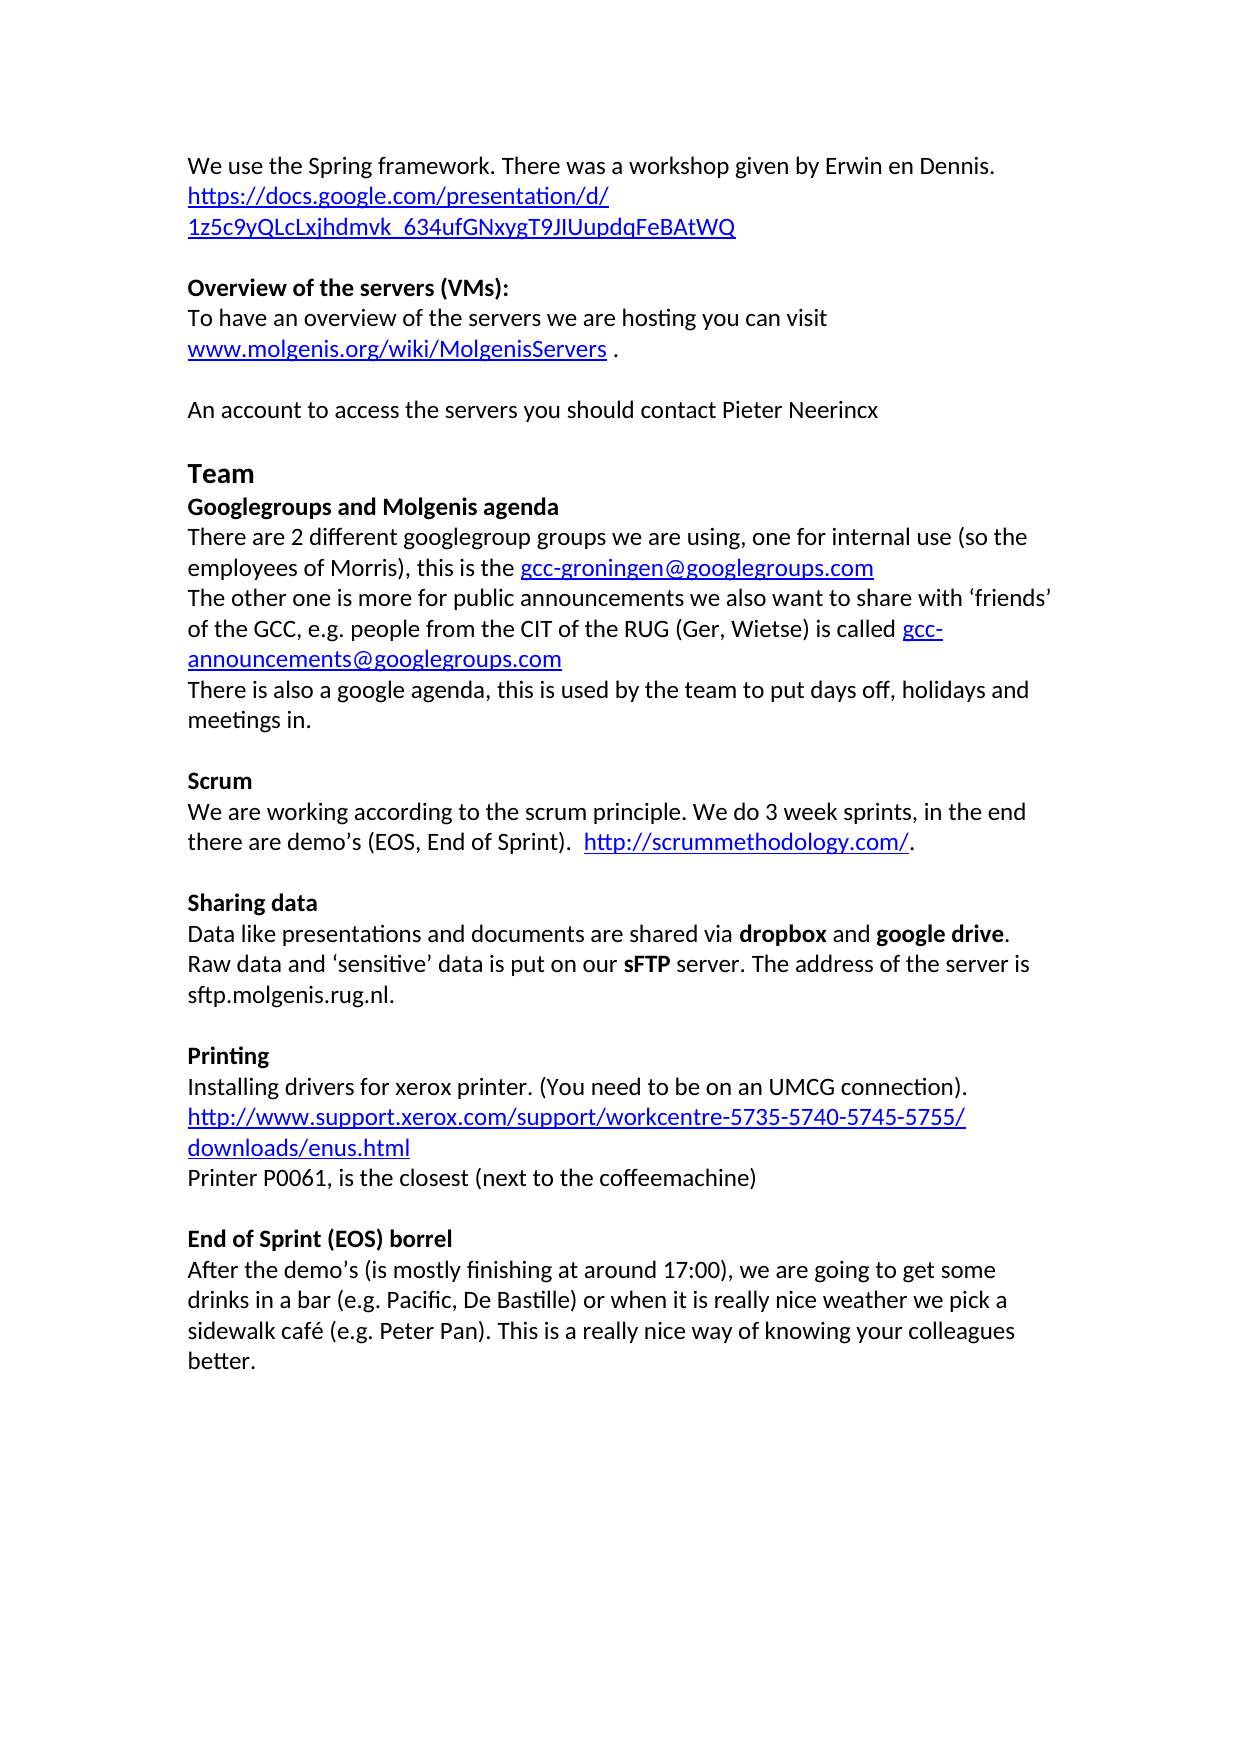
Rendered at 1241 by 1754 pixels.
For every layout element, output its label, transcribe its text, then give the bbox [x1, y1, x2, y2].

text End of Sprint (EOS) borrel [187, 1193, 1053, 1254]
text http://www.support.xerox.com/support/workcentre-5735-5740-5745-5755/downloads/enus.html [187, 1101, 1053, 1162]
text There is also a google agenda, this is used by the team to put days off, holidays and meetings in. [187, 674, 1053, 735]
text The other one is more for public announcements we also want to share with ‘friends’ of the GCC, e.g. people from the CIT of the RUG (Ger, Wietse) is called gcc-announcements@googlegroups.com [187, 582, 1053, 674]
text We use the Spring framework. There was a workshop given by Erwin en Dennis. [187, 150, 1053, 181]
text Installing drivers for xerox printer. (You need to be on an UMCG connection). [187, 1071, 1053, 1101]
text Team [187, 455, 1053, 491]
text Printing [187, 1040, 1053, 1071]
text Printer P0061, is the closest (next to the coffeemachine) [187, 1162, 1053, 1193]
text Sharing data Data like presentations and documents are shared via dropbox and google drive. Raw data and ‘sensitive’ data is put on our sFTP server. The address of the server is sftp.molgenis.rug.nl. [187, 888, 1053, 1010]
text There are 2 different googlegroup groups we are using, one for internal use (so the employees of Morris), this is the gcc-groningen@googlegroups.com [187, 521, 1053, 582]
text Scrum We are working according to the scrum principle. We do 3 week sprints, in the end there are demo’s (EOS, End of Sprint). http://scrummethodology.com/. [187, 766, 1053, 857]
text After the demo’s (is mostly finishing at around 17:00), we are going to get some drinks in a bar (e.g. Pacific, De Bastille) or when it is really nice weather we pick a sidewalk café (e.g. Peter Pan). This is a really nice way of knowing your colleagues better. [187, 1254, 1053, 1405]
text Googlegroups and Molgenis agenda [187, 491, 1053, 521]
text Overview of the servers (VMs): To have an overview of the servers we are hosting you can visit www.molgenis.org/wiki/MolgenisServers . An account to access the servers you should contact Pieter Neerincx [187, 242, 1053, 425]
text https://docs.google.com/presentation/d/1z5c9yQLcLxjhdmvk_634ufGNxygT9JIUupdqFeBAtWQ [187, 181, 1053, 242]
